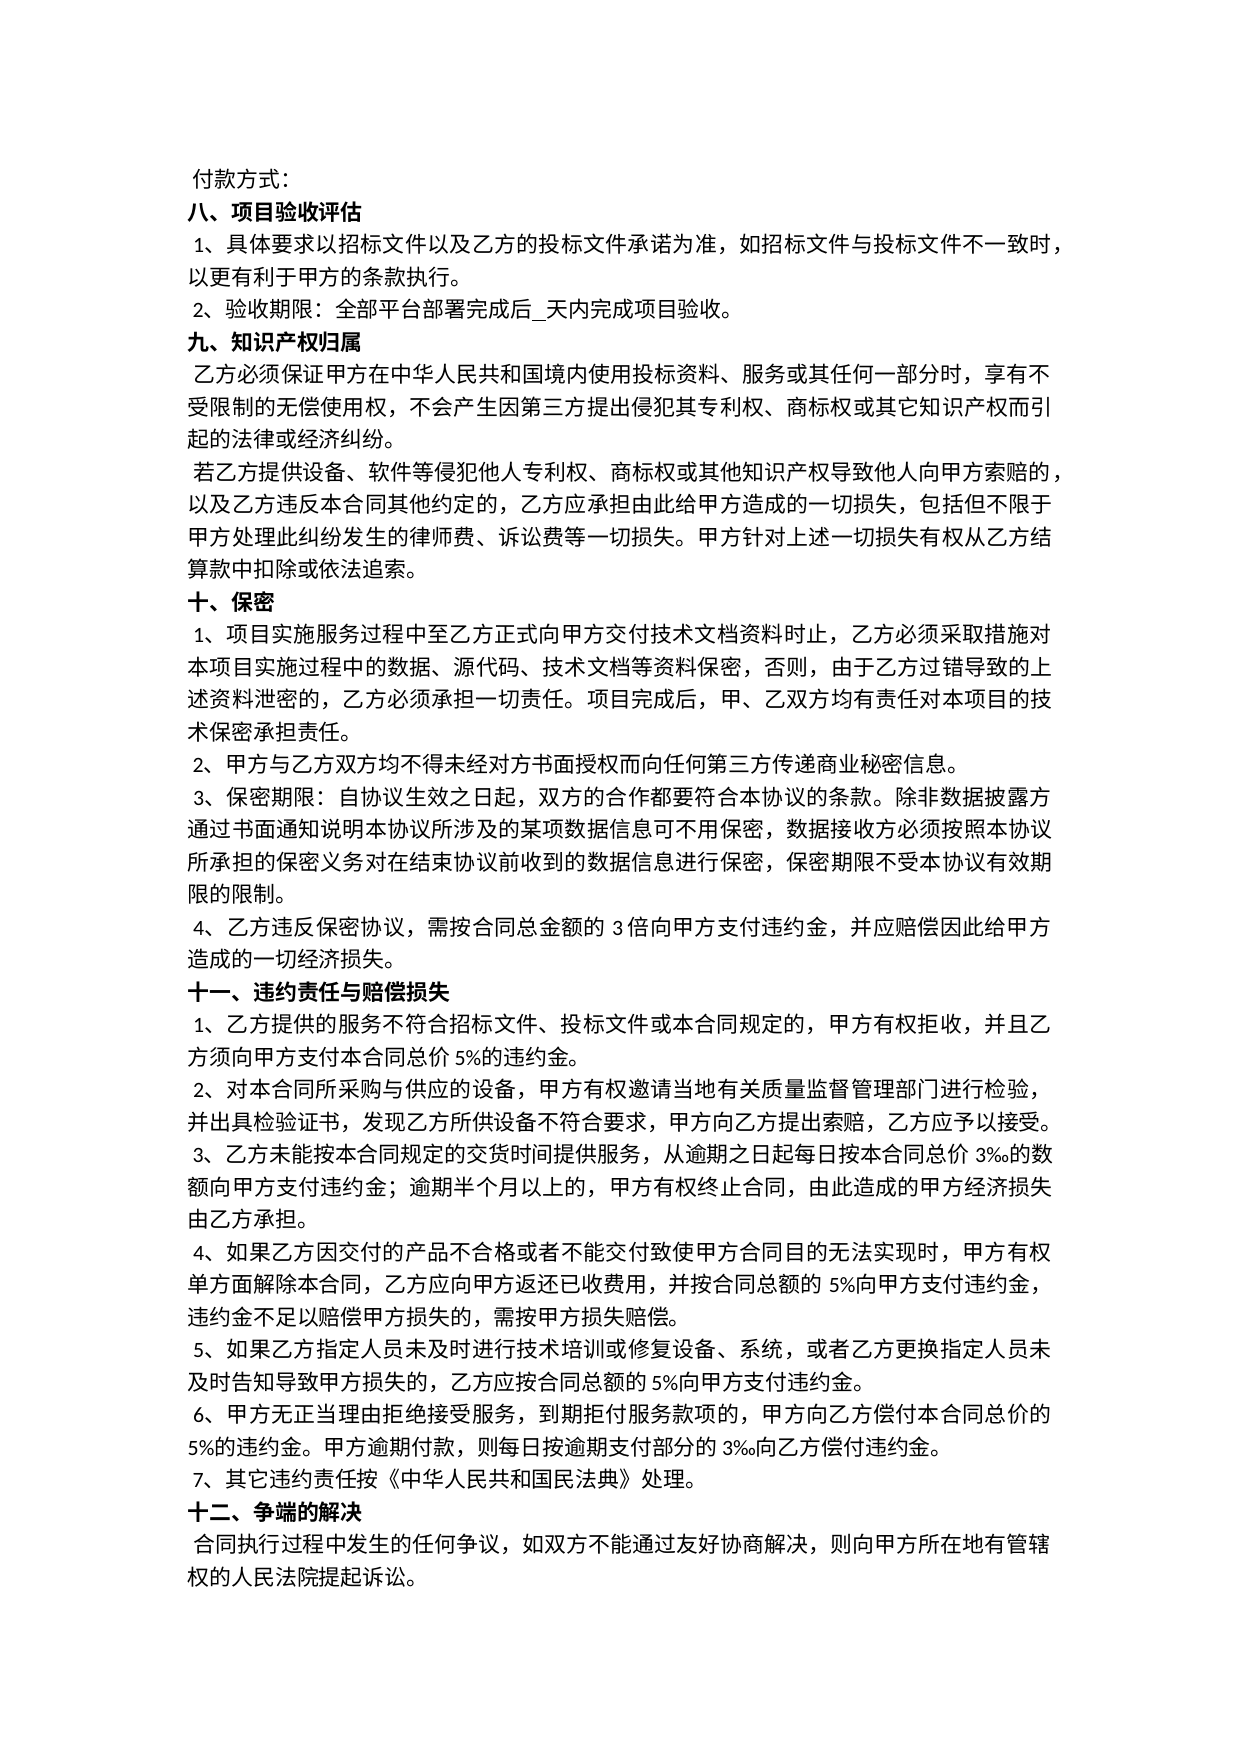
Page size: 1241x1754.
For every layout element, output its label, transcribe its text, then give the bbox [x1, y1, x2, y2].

text 2、验收期限：全部平台部署完成后 天内完成项目验收。 [187, 292, 1053, 324]
text 乙方必须保证甲方在中华人民共和国境内使用投标资料、服务或其任何一部分时，享有不受限制的无偿使用权，不会产生因第三方提出侵犯其专利权、商标权或其它知识产权而引起的法律或经济纠纷。 [187, 357, 1053, 454]
text 7、其它违约责任按《中华人民共和国民法典》处理。 [187, 1462, 1053, 1494]
text 九、知识产权归属 [187, 324, 1053, 357]
text 1、项目实施服务过程中至乙方正式向甲方交付技术文档资料时止，乙方必须采取措施对本项目实施过程中的数据、源代码、技术文档等资料保密，否则，由于乙方过错导致的上述资料泄密的，乙方必须承担一切责任。项目完成后，甲、乙双方均有责任对本项目的技术保密承担责任。 [187, 617, 1053, 747]
text 2、甲方与乙方双方均不得未经对方书面授权而向任何第三方传递商业秘密信息。 [187, 747, 1053, 779]
text 1、乙方提供的服务不符合招标文件、投标文件或本合同规定的，甲方有权拒收，并且乙方须向甲方支付本合同总价5%的违约金。 [187, 1007, 1053, 1072]
text 1、具体要求以招标文件以及乙方的投标文件承诺为准，如招标文件与投标文件不一致时，以更有利于甲方的条款执行。 [187, 227, 1053, 292]
text 若乙方提供设备、软件等侵犯他人专利权、商标权或其他知识产权导致他人向甲方索赔的，以及乙方违反本合同其他约定的，乙方应承担由此给甲方造成的一切损失，包括但不限于甲方处理此纠纷发生的律师费、诉讼费等一切损失。甲方针对上述一切损失有权从乙方结算款中扣除或依法追索。 [187, 454, 1053, 584]
text 十、保密 [187, 584, 1053, 617]
text 十一、违约责任与赔偿损失 [187, 974, 1053, 1007]
text 5、如果乙方指定人员未及时进行技术培训或修复设备、系统，或者乙方更换指定人员未及时告知导致甲方损失的，乙方应按合同总额的5%向甲方支付违约金。 [187, 1332, 1053, 1397]
text 2、对本合同所采购与供应的设备，甲方有权邀请当地有关质量监督管理部门进行检验，并出具检验证书，发现乙方所供设备不符合要求，甲方向乙方提出索赔，乙方应予以接受。 [187, 1072, 1053, 1137]
text 4、如果乙方因交付的产品不合格或者不能交付致使甲方合同目的无法实现时，甲方有权单方面解除本合同，乙方应向甲方返还已收费用，并按合同总额的5%向甲方支付违约金，违约金不足以赔偿甲方损失的，需按甲方损失赔偿。 [187, 1234, 1053, 1332]
text 3、保密期限：自协议生效之日起，双方的合作都要符合本协议的条款。除非数据披露方通过书面通知说明本协议所涉及的某项数据信息可不用保密，数据接收方必须按照本协议所承担的保密义务对在结束协议前收到的数据信息进行保密，保密期限不受本协议有效期限的限制。 [187, 779, 1053, 909]
text 6、甲方无正当理由拒绝接受服务，到期拒付服务款项的，甲方向乙方偿付本合同总价的5%的违约金。甲方逾期付款，则每日按逾期支付部分的3‰向乙方偿付违约金。 [187, 1397, 1053, 1462]
text 3、乙方未能按本合同规定的交货时间提供服务，从逾期之日起每日按本合同总价3‰的数额向甲方支付违约金；逾期半个月以上的，甲方有权终止合同，由此造成的甲方经济损失由乙方承担。 [187, 1137, 1053, 1234]
text 十二、争端的解决 [187, 1494, 1053, 1527]
text 付款方式： [187, 162, 1053, 194]
text 合同执行过程中发生的任何争议，如双方不能通过友好协商解决，则向甲方所在地有管辖权的人民法院提起诉讼。 [187, 1527, 1053, 1592]
text 4、乙方违反保密协议，需按合同总金额的3倍向甲方支付违约金，并应赔偿因此给甲方造成的一切经济损失。 [187, 909, 1053, 974]
text 八、项目验收评估 [187, 194, 1053, 227]
